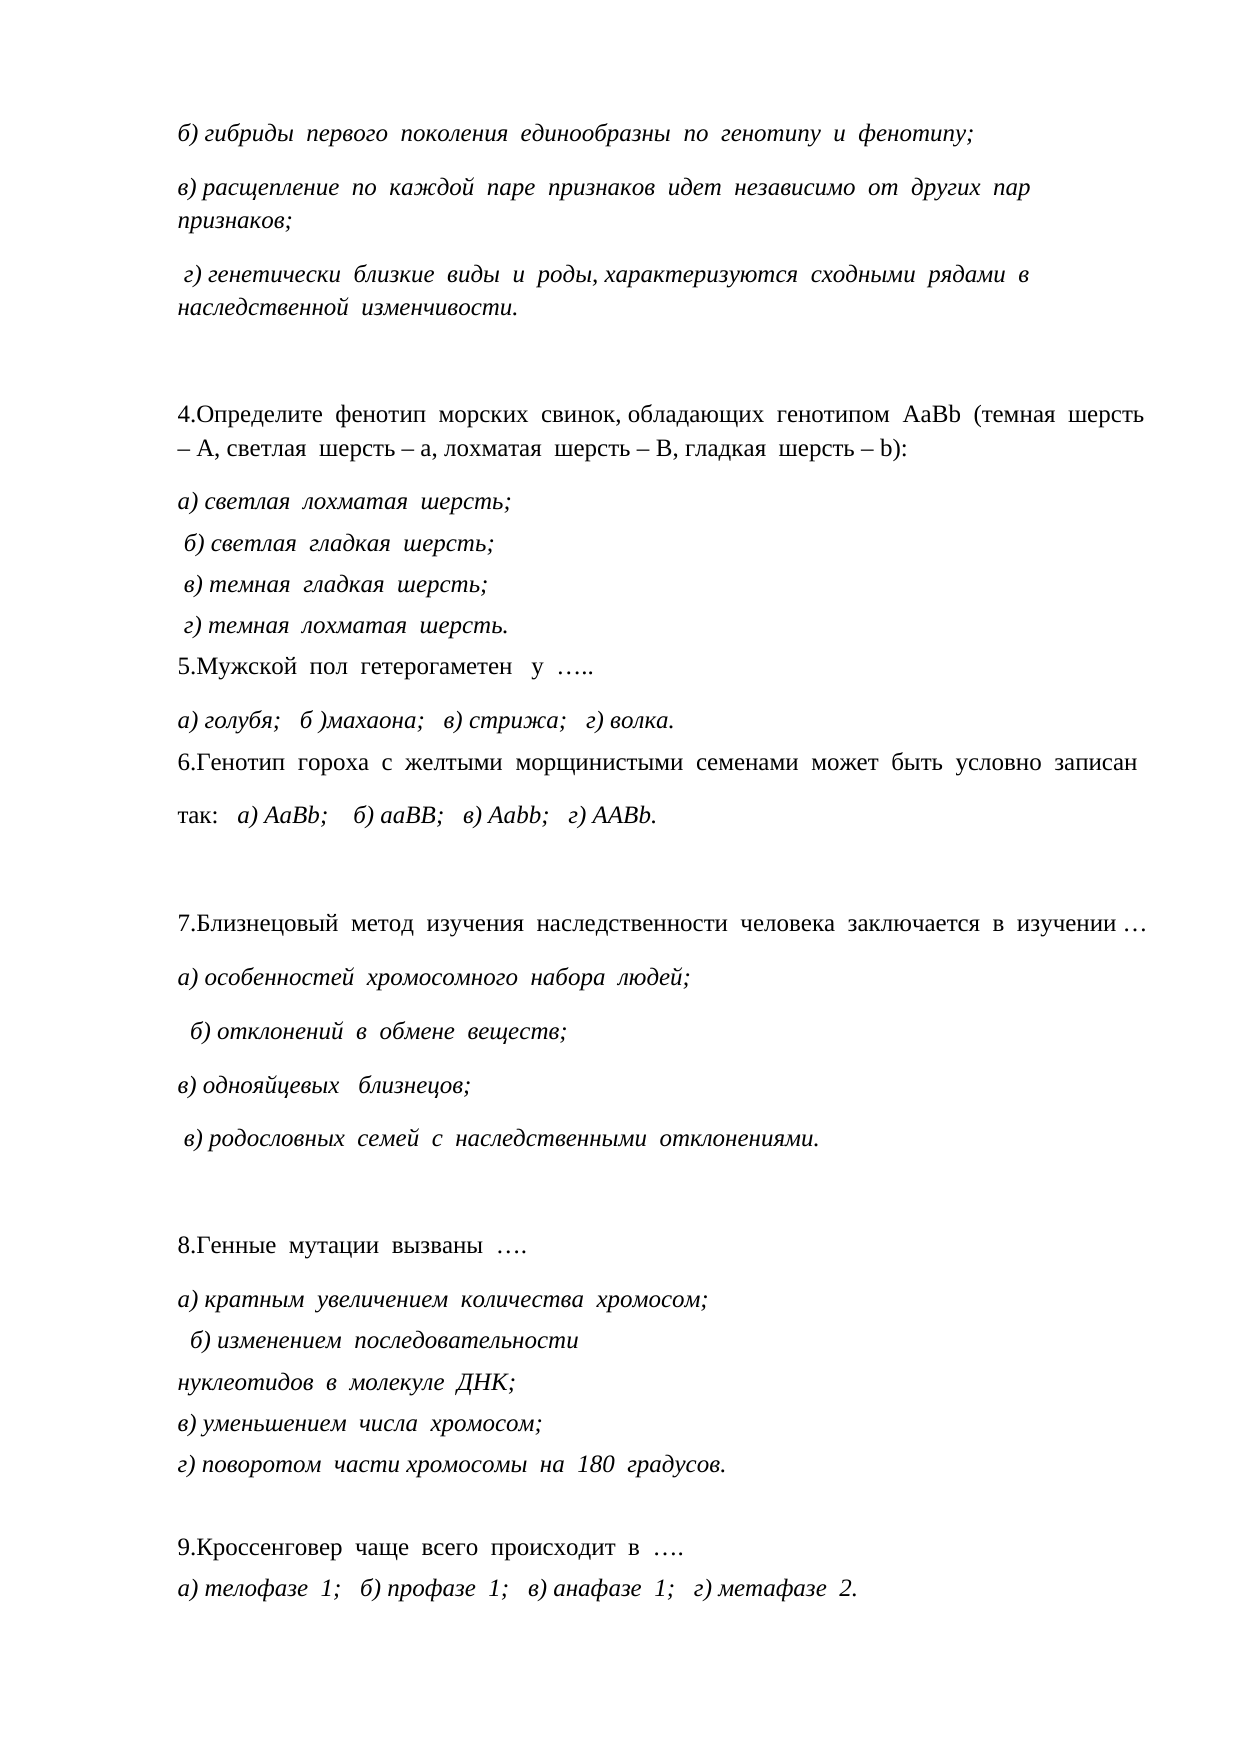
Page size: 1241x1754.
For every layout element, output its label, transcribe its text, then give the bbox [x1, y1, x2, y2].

text нуклеотидов в молекуле ДНК; [177, 1367, 1152, 1396]
text а) телофазе 1; б) профазе 1; в) анафазе 1; г) метафазе 2. [177, 1573, 1152, 1602]
text в) родословных семей с наследственными отклонениями. [177, 1123, 1152, 1152]
text г) поворотом части хромосомы на 180 градусов. [177, 1449, 1152, 1478]
text в) уменьшением числа хромосом; [177, 1408, 1152, 1437]
text в) однояйцевых близнецов; [177, 1070, 1152, 1098]
text 8.Генные мутации вызваны …. [177, 1230, 1152, 1259]
text 7.Близнецовый метод изучения наследственности человека заключается в изучении … [177, 908, 1152, 937]
text 9.Кроссенговер чаще всего происходит в …. [177, 1532, 1152, 1561]
text 6.Генотип гороха с желтыми морщинистыми семенами может быть условно записан [177, 747, 1152, 775]
text 5.Мужской пол гетерогаметен у ….. [177, 651, 1152, 680]
text г) генетически близкие виды и роды, характеризуются сходными рядами в наследственной изменчивости. [177, 259, 1152, 321]
text а) светлая лохматая шерсть; [177, 486, 1152, 515]
text в) расщепление по каждой паре признаков идет независимо от других пар признаков; [177, 172, 1152, 234]
text а) кратным увеличением количества хромосом; [177, 1284, 1152, 1313]
text а) особенностей хромосомного набора людей; [177, 962, 1152, 991]
text б) отклонений в обмене веществ; [177, 1016, 1152, 1044]
text а) голубя; б )махаона; в) стрижа; г) волка. [177, 705, 1152, 734]
text 4.Определите фенотип морских свинок, обладающих генотипом AaBb (темная шерсть – А, светлая шерсть – а, лохматая шерсть – B, гладкая шерсть – b): [177, 399, 1152, 461]
text в) темная гладкая шерсть; [177, 569, 1152, 598]
text так: а) AaBb; б) ааВВ; в) Ааbb; г) ААВb. [177, 800, 1152, 829]
text б) светлая гладкая шерсть; [177, 528, 1152, 556]
text б) гибриды первого поколения единообразны по генотипу и фенотипу; [177, 118, 1152, 147]
text г) темная лохматая шерсть. [177, 610, 1152, 639]
text б) изменением последовательности [177, 1326, 1152, 1354]
